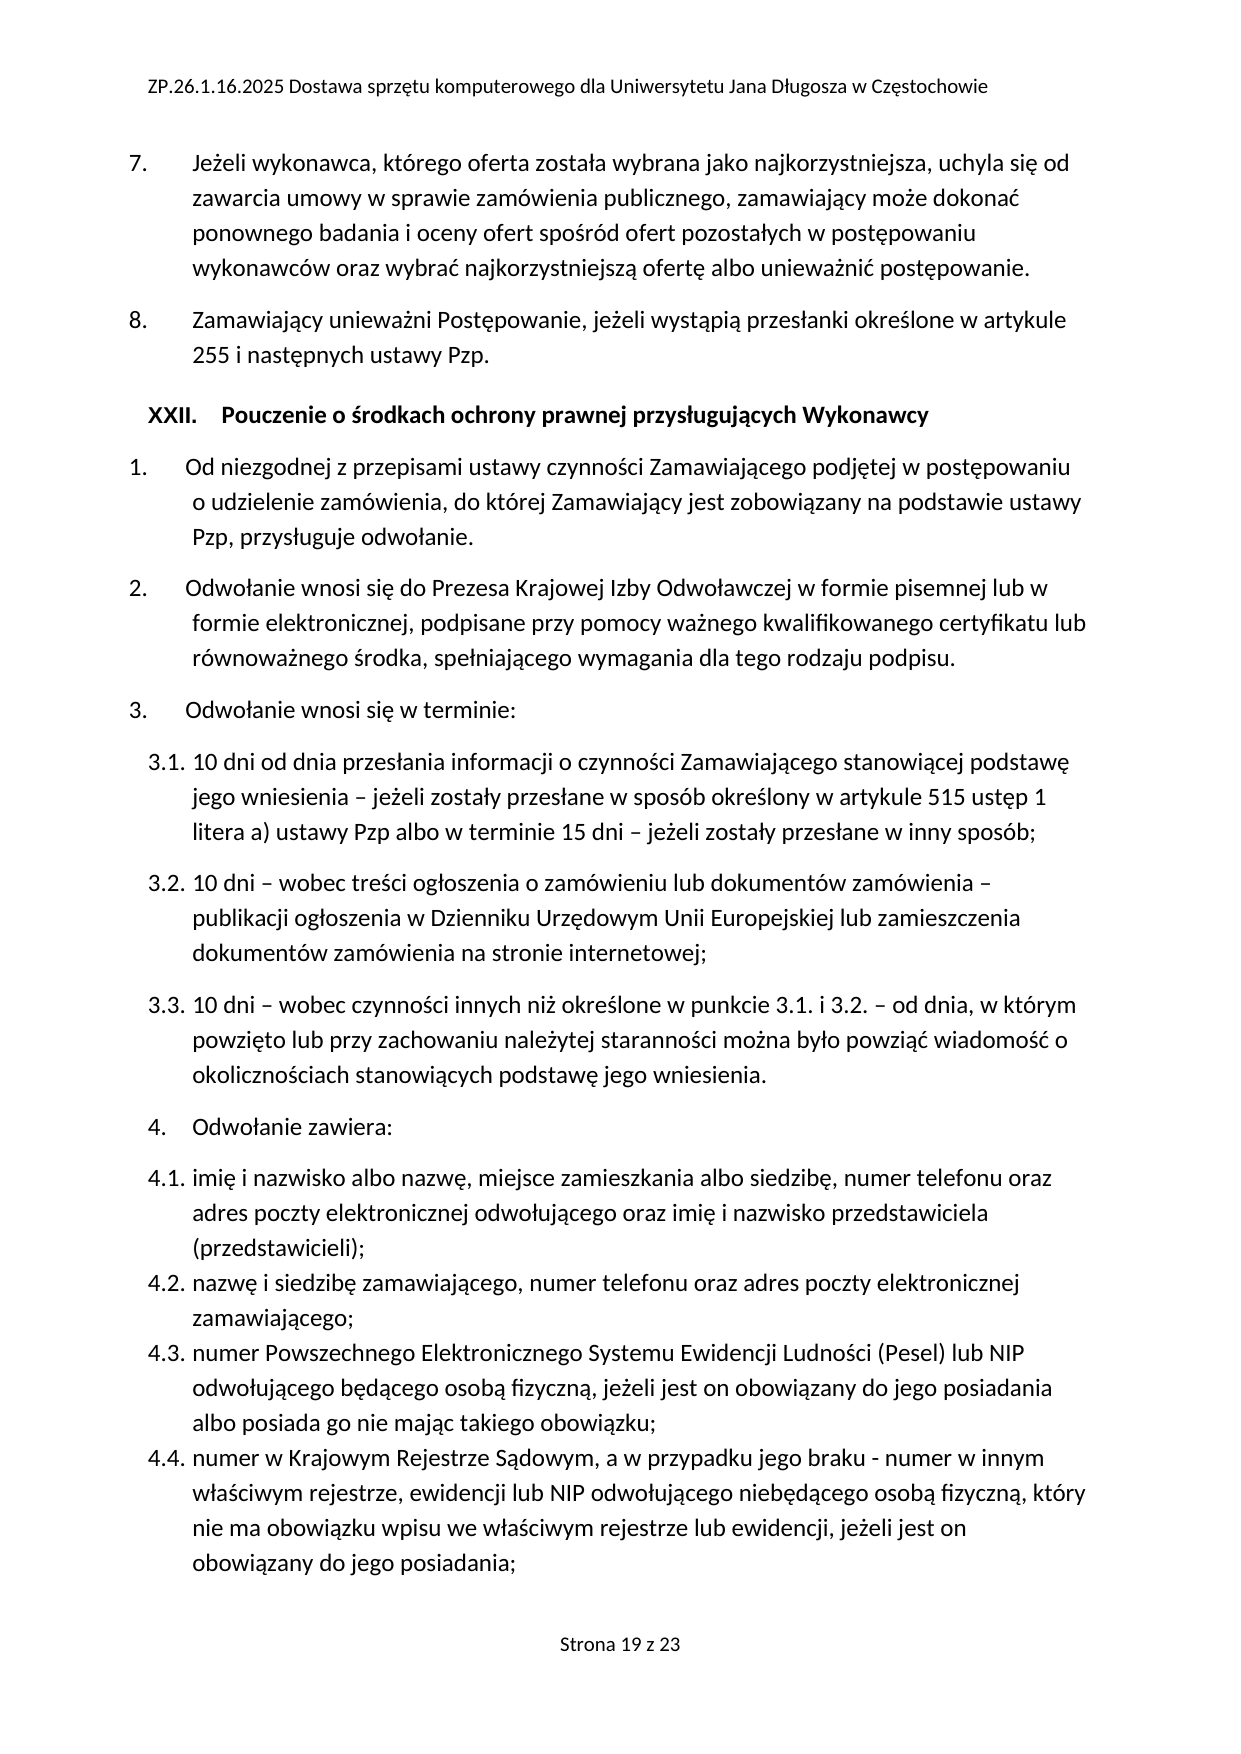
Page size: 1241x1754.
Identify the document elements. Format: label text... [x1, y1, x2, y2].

list Odwołanie wnosi się w terminie: [148, 694, 1093, 725]
list numer w Krajowym Rejestrze Sądowym, a w przypadku jego braku - numer w innym właściwym rejestrze, ewidencji lub NIP odwołującego niebędącego osobą fizyczną, który nie ma obowiązku wpisu we właściwym rejestrze lub ewidencji, jeżeli jest on obowiązany do jego posiadania; [148, 1443, 1093, 1578]
list 10 dni – wobec treści ogłoszenia o zamówieniu lub dokumentów zamówienia – publikacji ogłoszenia w Dzienniku Urzędowym Unii Europejskiej lub zamieszczenia dokumentów zamówienia na stronie internetowej; [148, 868, 1093, 968]
list imię i nazwisko albo nazwę, miejsce zamieszkania albo siedzibę, numer telefonu oraz adres poczty elektronicznej odwołującego oraz imię i nazwisko przedstawiciela (przedstawicieli); [148, 1163, 1093, 1263]
list Zamawiający unieważni Postępowanie, jeżeli wystąpią przesłanki określone w artykule 255 i następnych ustawy Pzp. [148, 304, 1093, 370]
subtitle Pouczenie o środkach ochrony prawnej przysługujących Wykonawcy [148, 399, 1093, 430]
list 10 dni – wobec czynności innych niż określone w punkcie 3.1. i 3.2. – od dnia, w którym powzięto lub przy zachowaniu należytej staranności można było powziąć wiadomość o okolicznościach stanowiących podstawę jego wniesienia. [148, 989, 1093, 1090]
list nazwę i siedzibę zamawiającego, numer telefonu oraz adres poczty elektronicznej zamawiającego; [148, 1268, 1093, 1333]
list 10 dni od dnia przesłania informacji o czynności Zamawiającego stanowiącej podstawę jego wniesienia – jeżeli zostały przesłane w sposób określony w artykule 515 ustęp 1 litera a) ustawy Pzp albo w terminie 15 dni – jeżeli zostały przesłane w inny sposób; [148, 746, 1093, 846]
list Jeżeli wykonawca, którego oferta została wybrana jako najkorzystniejsza, uchyla się od zawarcia umowy w sprawie zamówienia publicznego, zamawiający może dokonać ponownego badania i oceny ofert spośród ofert pozostałych w postępowaniu wykonawców oraz wybrać najkorzystniejszą ofertę albo unieważnić postępowanie. [148, 148, 1093, 283]
list numer Powszechnego Elektronicznego Systemu Ewidencji Ludności (Pesel) lub NIP odwołującego będącego osobą fizyczną, jeżeli jest on obowiązany do jego posiadania albo posiada go nie mając takiego obowiązku; [148, 1338, 1093, 1438]
list Odwołanie wnosi się do Prezesa Krajowej Izby Odwoławczej w formie pisemnej lub w formie elektronicznej, podpisane przy pomocy ważnego kwalifikowanego certyfikatu lub równoważnego środka, spełniającego wymagania dla tego rodzaju podpisu. [148, 573, 1093, 673]
list Od niezgodnej z przepisami ustawy czynności Zamawiającego podjętej w postępowaniu o udzielenie zamówienia, do której Zamawiający jest zobowiązany na podstawie ustawy Pzp, przysługuje odwołanie. [148, 451, 1093, 551]
list Odwołanie zawiera: [148, 1111, 1093, 1141]
